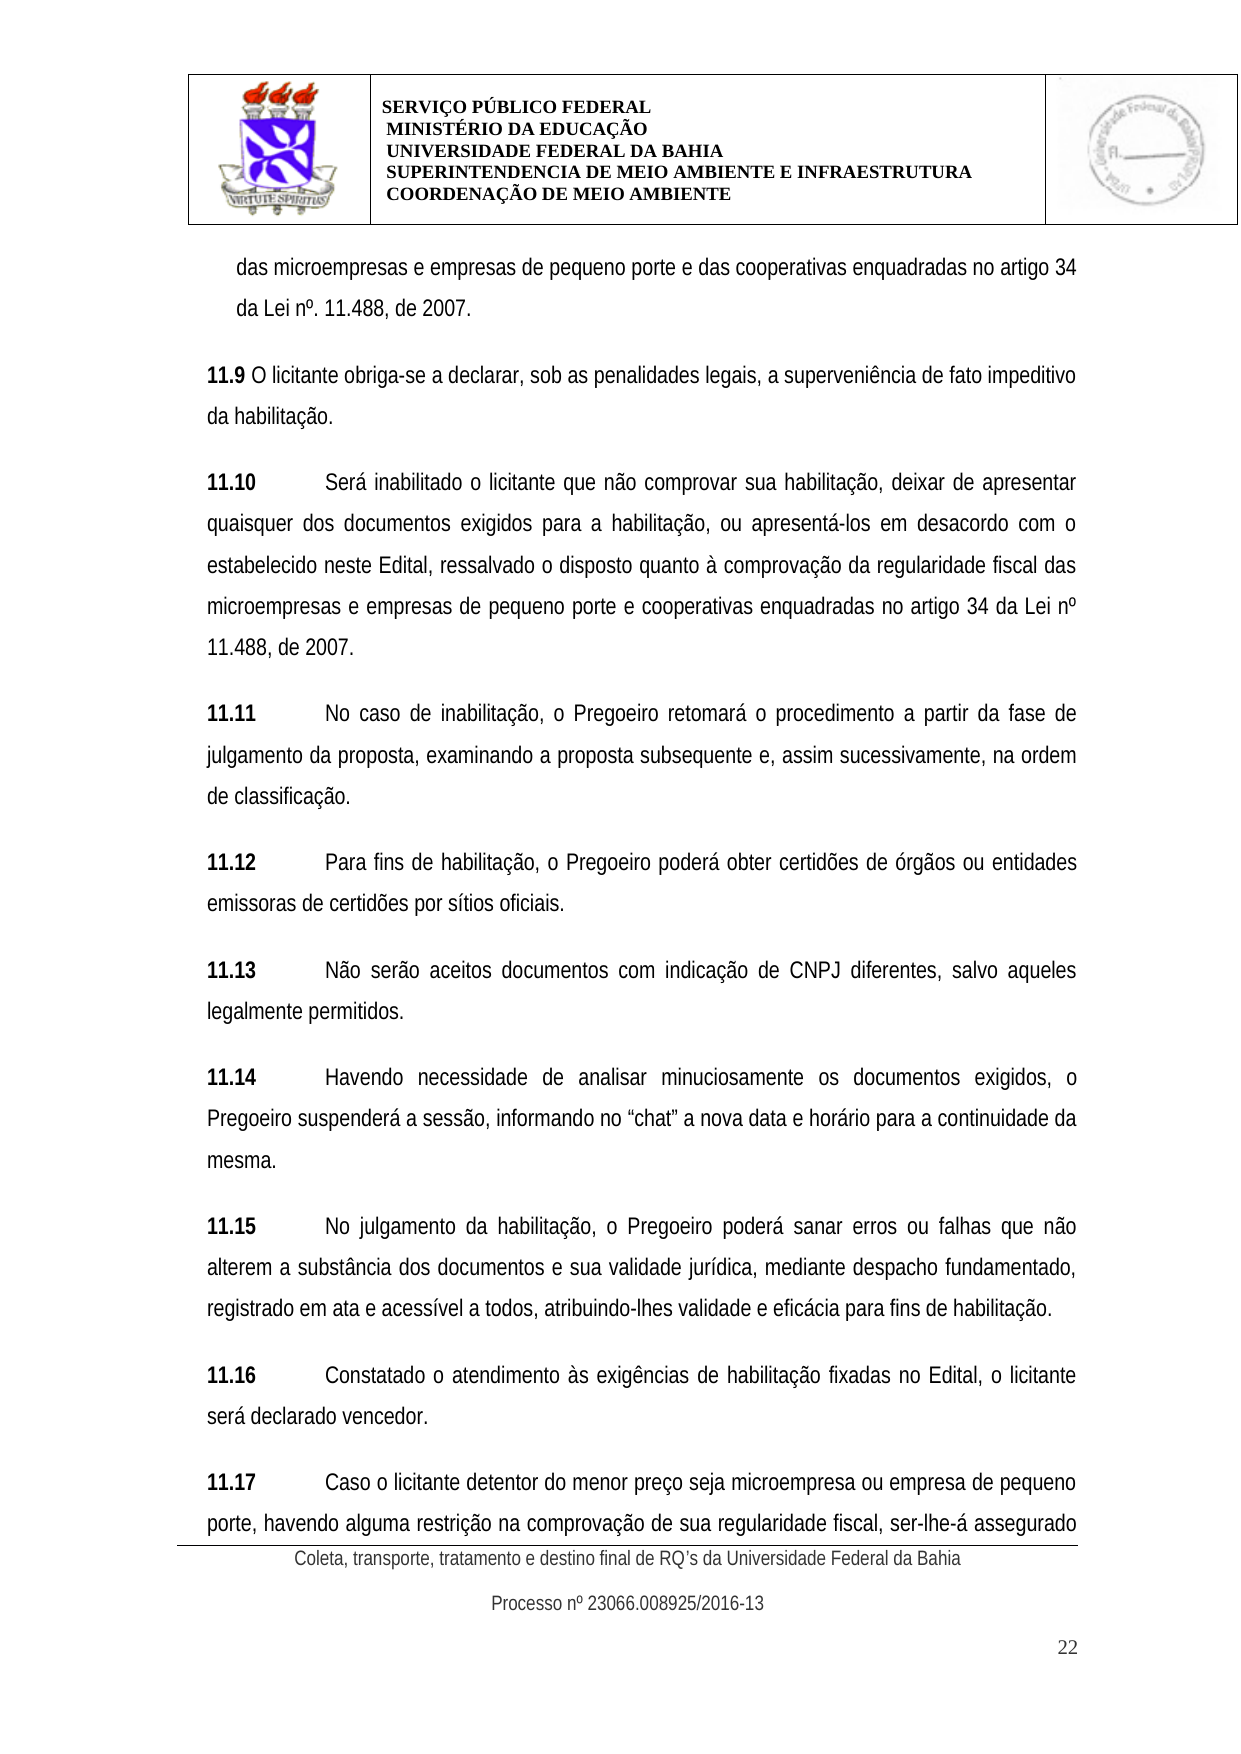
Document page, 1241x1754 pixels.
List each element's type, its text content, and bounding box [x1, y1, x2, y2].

list Não serão aceitos documentos com indicação de CNPJ diferentes, salvo aqueles legalmente permitidos. [207, 956, 1078, 1024]
list Será inabilitado o licitante que não comprovar sua habilitação, deixar de apresentar quaisquer dos documentos exigidos para a habilitação, ou apresentá-los em desacordo com o estabelecido neste Edital, ressalvado o disposto quanto à comprovação da regularidade fiscal das microempresas e empresas de pequeno porte e cooperativas enquadradas no artigo 34 da Lei nº 11.488, de 2007. [207, 468, 1078, 661]
list No julgamento da habilitação, o Pregoeiro poderá sanar erros ou falhas que não alterem a substância dos documentos e sua validade jurídica, mediante despacho fundamentado, registrado em ata e acessível a todos, atribuindo-lhes validade e eficácia para fins de habilitação. [207, 1212, 1078, 1322]
list O licitante obriga-se a declarar, sob as penalidades legais, a superveniência de fato impeditivo da habilitação. [207, 361, 1078, 429]
list Constatado o atendimento às exigências de habilitação fixadas no Edital, o licitante será declarado vencedor. [207, 1361, 1078, 1429]
list Para fins de habilitação, o Pregoeiro poderá obter certidões de órgãos ou entidades emissoras de certidões por sítios oficiais. [207, 848, 1078, 917]
picture [1056, 75, 1223, 224]
list Havendo necessidade de analisar minuciosamente os documentos exigidos, o Pregoeiro suspenderá a sessão, informando no “chat” a nova data e horário para a continuidade da mesma. [207, 1063, 1078, 1173]
picture [217, 79, 339, 219]
list No caso de inabilitação, o Pregoeiro retomará o procedimento a partir da fase de julgamento da proposta, examinando a proposta subsequente e, assim sucessivamente, na ordem de classificação. [207, 699, 1078, 809]
